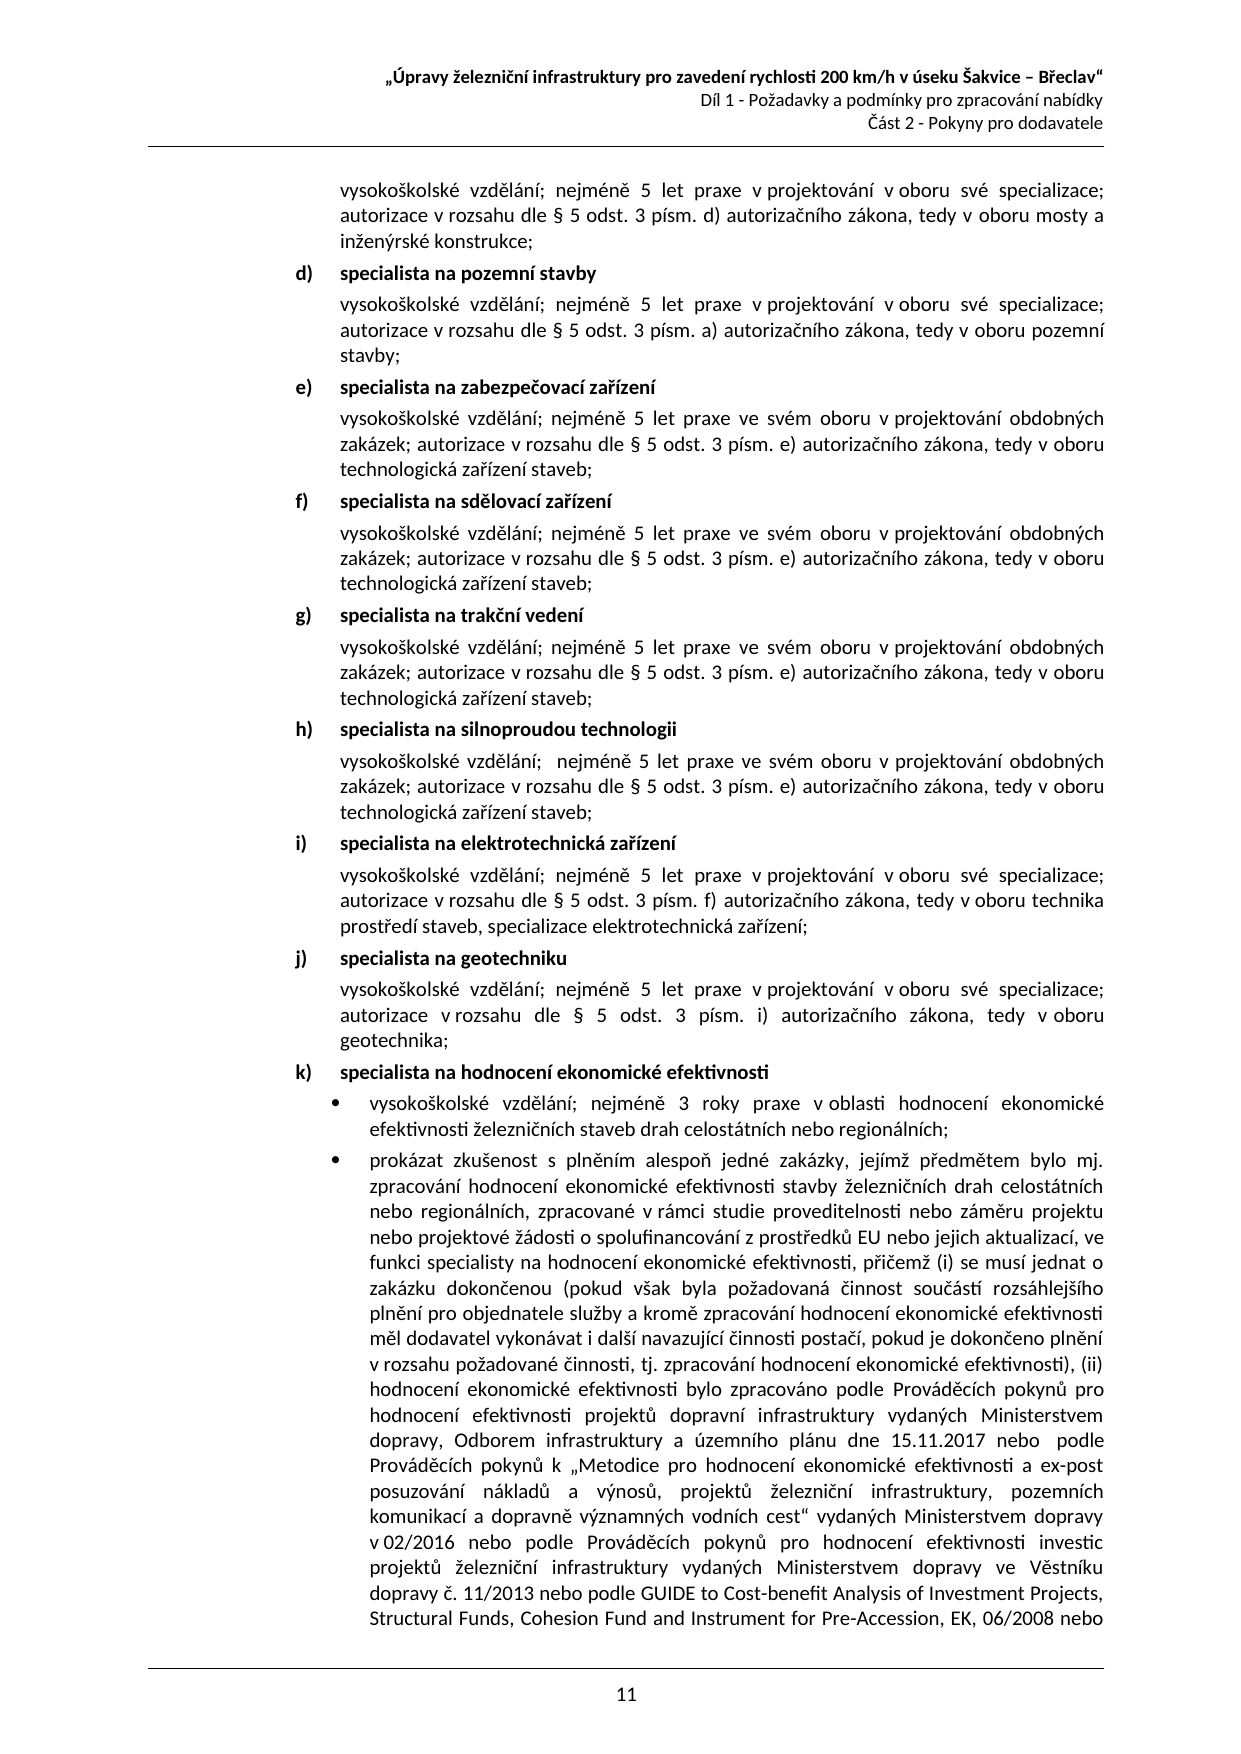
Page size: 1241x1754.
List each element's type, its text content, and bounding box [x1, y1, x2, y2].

list specialista na zabezpečovací zařízení [295, 374, 1104, 399]
list specialista na geotechniku [295, 945, 1104, 970]
list specialista na trakční vedení [295, 602, 1104, 628]
list specialista na silnoproudou technologii [295, 716, 1104, 742]
list vysokoškolské vzdělání; nejméně 5 let praxe v projektování v oboru své specializace; autorizace v rozsahu dle § 5 odst. 3 písm. i) autorizačního zákona, tedy v oboru geotechnika; [340, 976, 1104, 1053]
list specialista na elektrotechnická zařízení [295, 831, 1104, 856]
list vysokoškolské vzdělání; nejméně 5 let praxe v projektování v oboru své specializace; autorizace v rozsahu dle § 5 odst. 3 písm. a) autorizačního zákona, tedy v oboru pozemní stavby; [340, 291, 1104, 368]
list vysokoškolské vzdělání; nejméně 5 let praxe v projektování v oboru své specializace; autorizace v rozsahu dle § 5 odst. 3 písm. d) autorizačního zákona, tedy v oboru mosty a inženýrské konstrukce; [340, 177, 1104, 253]
list specialista na hodnocení ekonomické efektivnosti [295, 1059, 1104, 1084]
list vysokoškolské vzdělání; nejméně 5 let praxe ve svém oboru v projektování obdobných zakázek; autorizace v rozsahu dle § 5 odst. 3 písm. e) autorizačního zákona, tedy v oboru technologická zařízení staveb; [340, 520, 1104, 596]
list vysokoškolské vzdělání; nejméně 5 let praxe ve svém oboru v projektování obdobných zakázek; autorizace v rozsahu dle § 5 odst. 3 písm. e) autorizačního zákona, tedy v oboru technologická zařízení staveb; [340, 406, 1104, 482]
list vysokoškolské vzdělání; nejméně 5 let praxe ve svém oboru v projektování obdobných zakázek; autorizace v rozsahu dle § 5 odst. 3 písm. e) autorizačního zákona, tedy v oboru technologická zařízení staveb; [340, 748, 1104, 824]
list vysokoškolské vzdělání; nejméně 3 roky praxe v oblasti hodnocení ekonomické efektivnosti železničních staveb drah celostátních nebo regionálních; [332, 1091, 1104, 1141]
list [332, 1148, 1104, 1631]
list vysokoškolské vzdělání; nejméně 5 let praxe ve svém oboru v projektování obdobných zakázek; autorizace v rozsahu dle § 5 odst. 3 písm. e) autorizačního zákona, tedy v oboru technologická zařízení staveb; [340, 634, 1104, 710]
list specialista na pozemní stavby [295, 260, 1104, 285]
list specialista na sdělovací zařízení [295, 488, 1104, 513]
list vysokoškolské vzdělání; nejméně 5 let praxe v projektování v oboru své specializace; autorizace v rozsahu dle § 5 odst. 3 písm. f) autorizačního zákona, tedy v oboru technika prostředí staveb, specializace elektrotechnická zařízení; [340, 862, 1104, 938]
